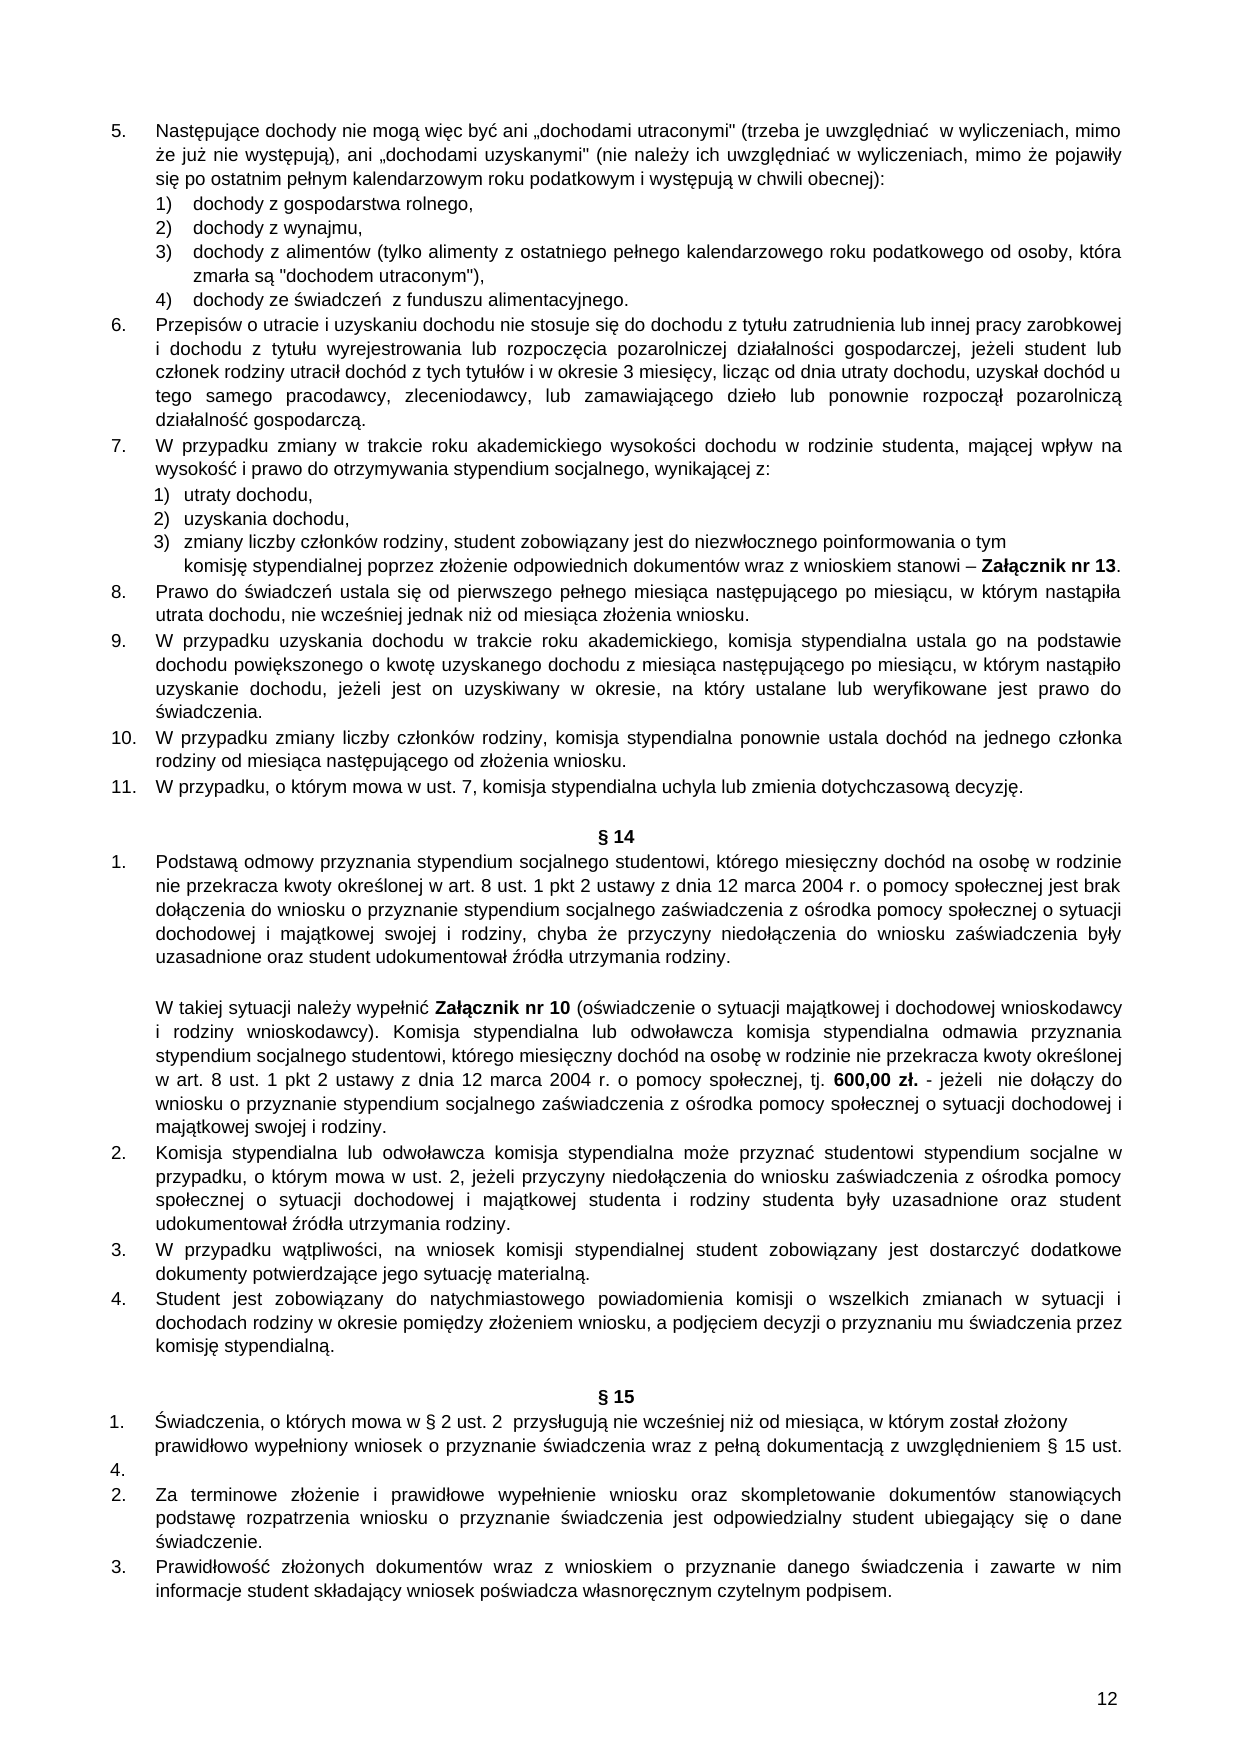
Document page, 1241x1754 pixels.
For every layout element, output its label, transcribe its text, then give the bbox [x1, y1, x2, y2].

list uzyskania dochodu, [153, 507, 1122, 529]
list Komisja stypendialna lub odwoławcza komisja stypendialna może przyznać studentowi stypendium socjalne w przypadku, o którym mowa w ust. 2, jeżeli przyczyny niedołączenia do wniosku zaświadczenia z ośrodka pomocy społecznej o sytuacji dochodowej i majątkowej studenta i rodziny studenta były uzasadnione oraz student udokumentował źródła utrzymania rodziny. [111, 1142, 1122, 1235]
list Prawo do świadczeń ustala się od pierwszego pełnego miesiąca następującego po miesiącu, w którym nastąpiła utrata dochodu, nie wcześniej jednak niż od miesiąca złożenia wniosku. [111, 580, 1122, 626]
list Przepisów o utracie i uzyskaniu dochodu nie stosuje się do dochodu z tytułu zatrudnienia lub innej pracy zarobkowej i dochodu z tytułu wyrejestrowania lub rozpoczęcia pozarolniczej działalności gospodarczej, jeżeli student lub członek rodziny utracił dochód z tych tytułów i w okresie 3 miesięcy, licząc od dnia utraty dochodu, uzyskał dochód u tego samego pracodawcy, zleceniodawcy, lub zamawiającego dzieło lub ponownie rozpoczął pozarolniczą działalność gospodarczą. [111, 314, 1122, 431]
list W przypadku zmiany w trakcie roku akademickiego wysokości dochodu w rodzinie studenta, mającej wpływ na wysokość i prawo do otrzymywania stypendium socjalnego, wynikającej z: [111, 434, 1122, 480]
list utraty dochodu, [153, 483, 1122, 505]
list Prawidłowość złożonych dokumentów wraz z wnioskiem o przyznanie danego świadczenia i zawarte w nim informacje student składający wniosek poświadcza własnoręcznym czytelnym podpisem. [111, 1556, 1122, 1602]
list Za terminowe złożenie i prawidłowe wypełnienie wniosku oraz skompletowanie dokumentów stanowiących podstawę rozpatrzenia wniosku o przyznanie świadczenia jest odpowiedzialny student ubiegający się o dane świadczenie. [111, 1483, 1122, 1553]
list zmiany liczby członków rodziny, student zobowiązany jest do niezwłocznego poinformowania o tym [153, 531, 1122, 553]
text § 15 [110, 1386, 1122, 1407]
list prawidłowo wypełniony wniosek o przyznanie świadczenia wraz z pełną dokumentacją z uwzględnieniem § 15 ust. 4. [110, 1434, 1122, 1480]
list dochody ze świadczeń z funduszu alimentacyjnego. [155, 288, 1122, 310]
text W takiej sytuacji należy wypełnić Załącznik nr 10 (oświadczenie o sytuacji majątkowej i dochodowej wnioskodawcy i rodziny wnioskodawcy). Komisja stypendialna lub odwoławcza komisja stypendialna odmawia przyznania stypendium socjalnego studentowi, którego miesięczny dochód na osobę w rodzinie nie przekracza kwoty określonej w art. 8 ust. 1 pkt 2 ustawy z dnia 12 marca 2004 r. o pomocy społecznej, tj. 600,00 zł. - jeżeli nie dołączy do wniosku o przyznanie stypendium socjalnego zaświadczenia z ośrodka pomocy społecznej o sytuacji dochodowej i majątkowej swojej i rodziny. [155, 997, 1122, 1138]
list W przypadku zmiany liczby członków rodziny, komisja stypendialna ponownie ustala dochód na jednego członka rodziny od miesiąca następującego od złożenia wniosku. [111, 726, 1122, 772]
text § 14 [110, 826, 1122, 847]
list W przypadku wątpliwości, na wniosek komisji stypendialnej student zobowiązany jest dostarczyć dodatkowe dokumenty potwierdzające jego sytuację materialną. [111, 1238, 1122, 1284]
list W przypadku uzyskania dochodu w trakcie roku akademickiego, komisja stypendialna ustala go na podstawie dochodu powiększonego o kwotę uzyskanego dochodu z miesiąca następującego po miesiącu, w którym nastąpiło uzyskanie dochodu, jeżeli jest on uzyskiwany w okresie, na który ustalane lub weryfikowane jest prawo do świadczenia. [111, 629, 1122, 723]
list Świadczenia, o których mowa w § 2 ust. 2 przysługują nie wcześniej niż od miesiąca, w którym został złożony [109, 1411, 1122, 1432]
list dochody z wynajmu, [155, 217, 1122, 238]
list Student jest zobowiązany do natychmiastowego powiadomienia komisji o wszelkich zmianach w sytuacji i dochodach rodziny w okresie pomiędzy złożeniem wniosku, a podjęciem decyzji o przyznaniu mu świadczenia przez komisję stypendialną. [111, 1288, 1122, 1357]
list Podstawą odmowy przyznania stypendium socjalnego studentowi, którego miesięczny dochód na osobę w rodzinie nie przekracza kwoty określonej w art. 8 ust. 1 pkt 2 ustawy z dnia 12 marca 2004 r. o pomocy społecznej jest brak dołączenia do wniosku o przyznanie stypendium socjalnego zaświadczenia z ośrodka pomocy społecznej o sytuacji dochodowej i majątkowej swojej i rodziny, chyba że przyczyny niedołączenia do wniosku zaświadczenia były uzasadnione oraz student udokumentował źródła utrzymania rodziny. [111, 851, 1122, 968]
list dochody z alimentów (tylko alimenty z ostatniego pełnego kalendarzowego roku podatkowego od osoby, która zmarła są "dochodem utraconym"), [155, 241, 1122, 286]
list dochody z gospodarstwa rolnego, [155, 193, 1122, 214]
list komisję stypendialnej poprzez złożenie odpowiednich dokumentów wraz z wnioskiem stanowi – Załącznik nr 13. [184, 555, 1122, 577]
list W przypadku, o którym mowa w ust. 7, komisja stypendialna uchyla lub zmienia dotychczasową decyzję. [111, 776, 1122, 797]
list Następujące dochody nie mogą więc być ani „dochodami utraconymi" (trzeba je uwzględniać w wyliczeniach, mimo że już nie występują), ani „dochodami uzyskanymi" (nie należy ich uwzględniać w wyliczeniach, mimo że pojawiły się po ostatnim pełnym kalendarzowym roku podatkowym i występują w chwili obecnej): [111, 120, 1122, 189]
